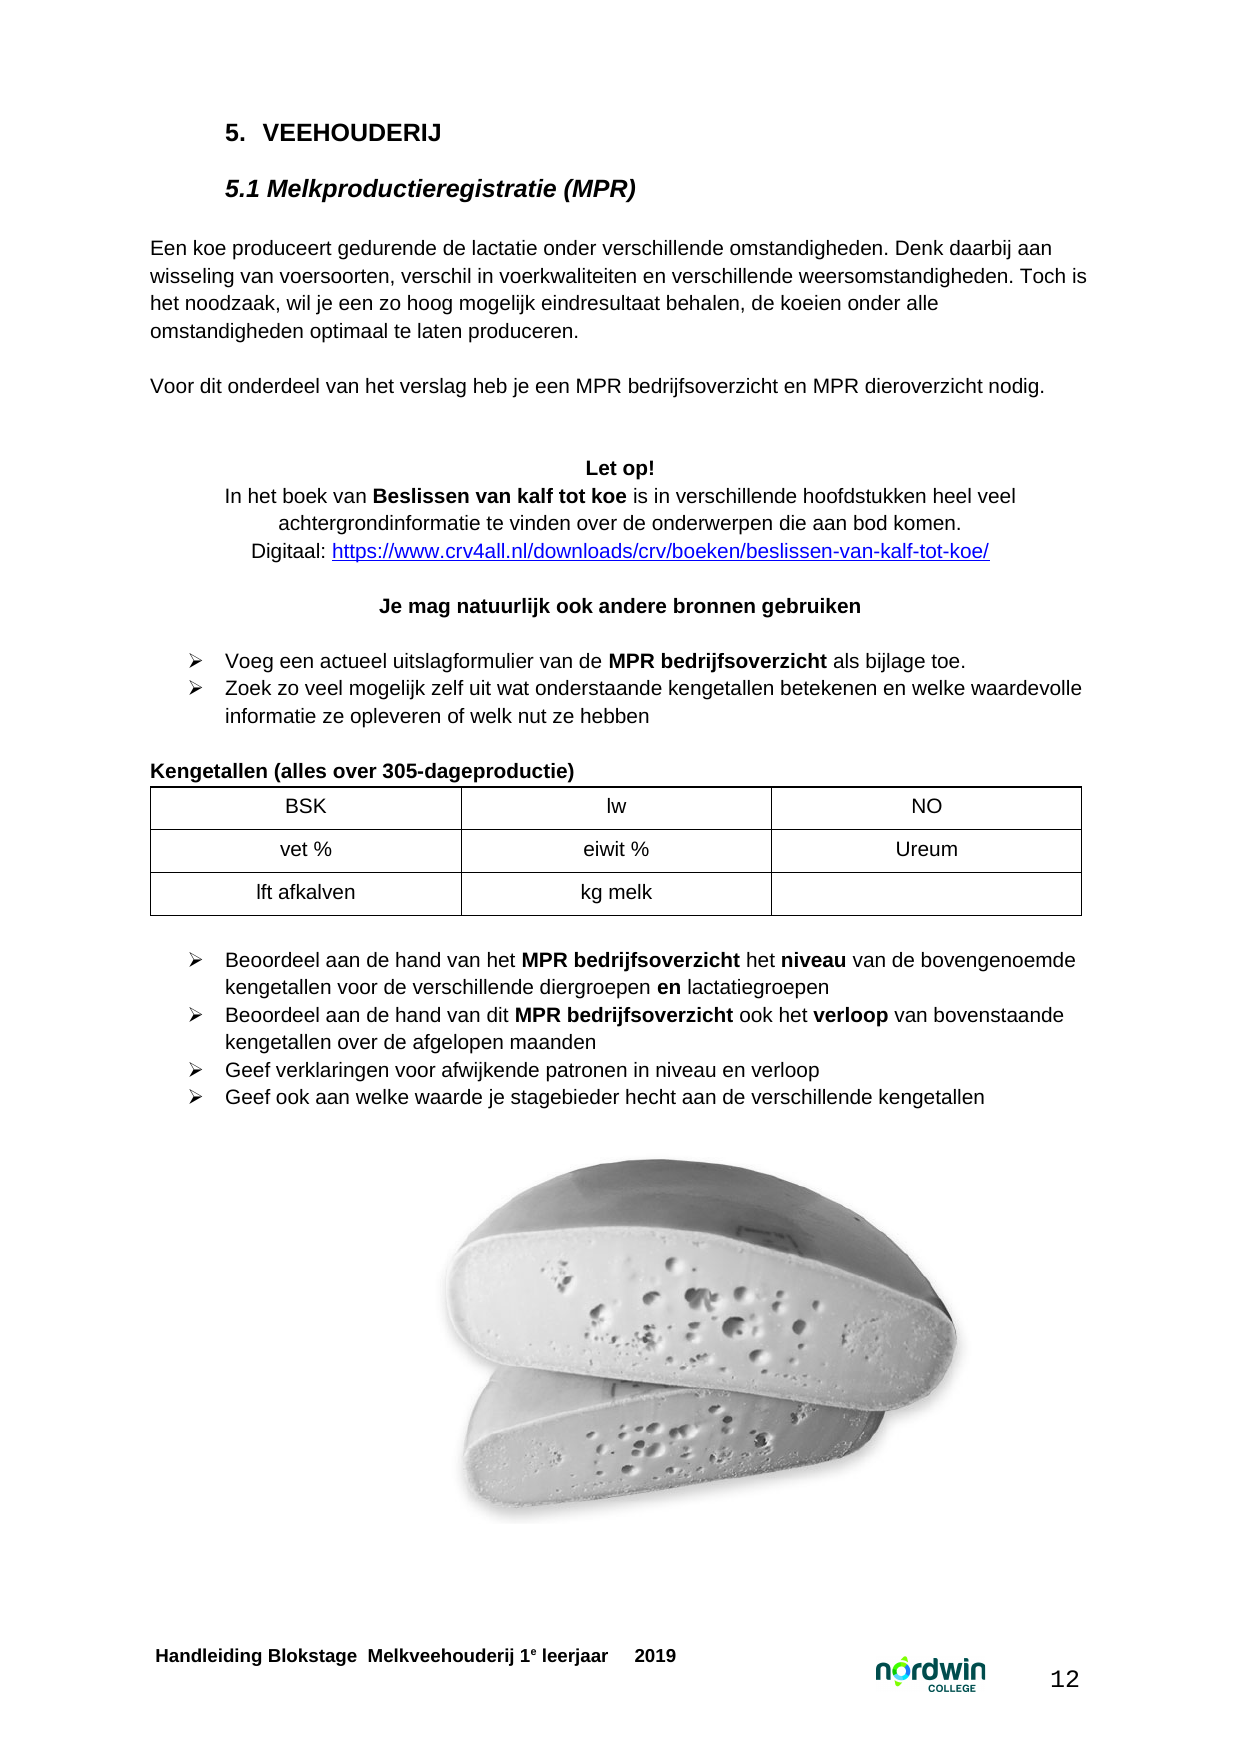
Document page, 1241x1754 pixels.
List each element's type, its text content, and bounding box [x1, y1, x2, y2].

table_cell kg melk [462, 873, 771, 914]
text Je mag natuurlijk ook andere bronnen gebruiken [150, 594, 1090, 618]
text Digitaal: https://www.crv4all.nl/downloads/crv/boeken/beslissen-van-kalf-tot-koe/ [150, 539, 1090, 563]
list Geef ook aan welke waarde je stagebieder hecht aan de verschillende kengetallen [187, 1085, 1090, 1109]
list Beoordeel aan de hand van dit MPR bedrijfsoverzicht ook het verloop van bovenstaande kengetallen over de afgelopen maanden [187, 1002, 1090, 1054]
subtitle 5.1 Melkproductieregistratie (MPR) [225, 174, 1090, 203]
list Zoek zo veel mogelijk zelf uit wat onderstaande kengetallen betekenen en welke waardevolle informatie ze opleveren of welk nut ze hebben [187, 676, 1090, 728]
table_cell vet % [151, 830, 461, 872]
subtitle VEEHOUDERIJ [225, 118, 1090, 147]
table_cell [772, 873, 1081, 914]
text Kengetallen (alles over 305-dageproductie) [150, 759, 1090, 783]
picture [876, 1656, 986, 1692]
text Een koe produceert gedurende de lactatie onder verschillende omstandigheden. Denk daarbij aan wisseling van voersoorten, verschil in voerkwaliteiten en verschillende weersomstandigheden. Toch is het noodzaak, wil je een zo hoog mogelijk eindresultaat behalen, de koeien onder alle omstandigheden optimaal te laten produceren. [150, 236, 1090, 343]
table_cell eiwit % [462, 830, 771, 872]
list Geef verklaringen voor afwijkende patronen in niveau en verloop [187, 1058, 1090, 1082]
table_cell Ureum [772, 830, 1081, 872]
table_header NO [772, 788, 1081, 829]
text Let op! [150, 456, 1090, 480]
table_header BSK [151, 788, 461, 829]
text Voor dit onderdeel van het verslag heb je een MPR bedrijfsoverzicht en MPR dieroverzicht nodig. [150, 374, 1090, 398]
table_cell lft afkalven [151, 873, 461, 914]
list Voeg een actueel uitslagformulier van de MPR bedrijfsoverzicht als bijlage toe. [187, 649, 1090, 673]
list Beoordeel aan de hand van het MPR bedrijfsoverzicht het niveau van de bovengenoemde kengetallen voor de verschillende diergroepen en lactatiegroepen [187, 947, 1090, 999]
text In het boek van Beslissen van kalf tot koe is in verschillende hoofdstukken heel veel achtergrondinformatie te vinden over de onderwerpen die aan bod komen. [150, 484, 1090, 535]
table_header lw [462, 788, 771, 829]
